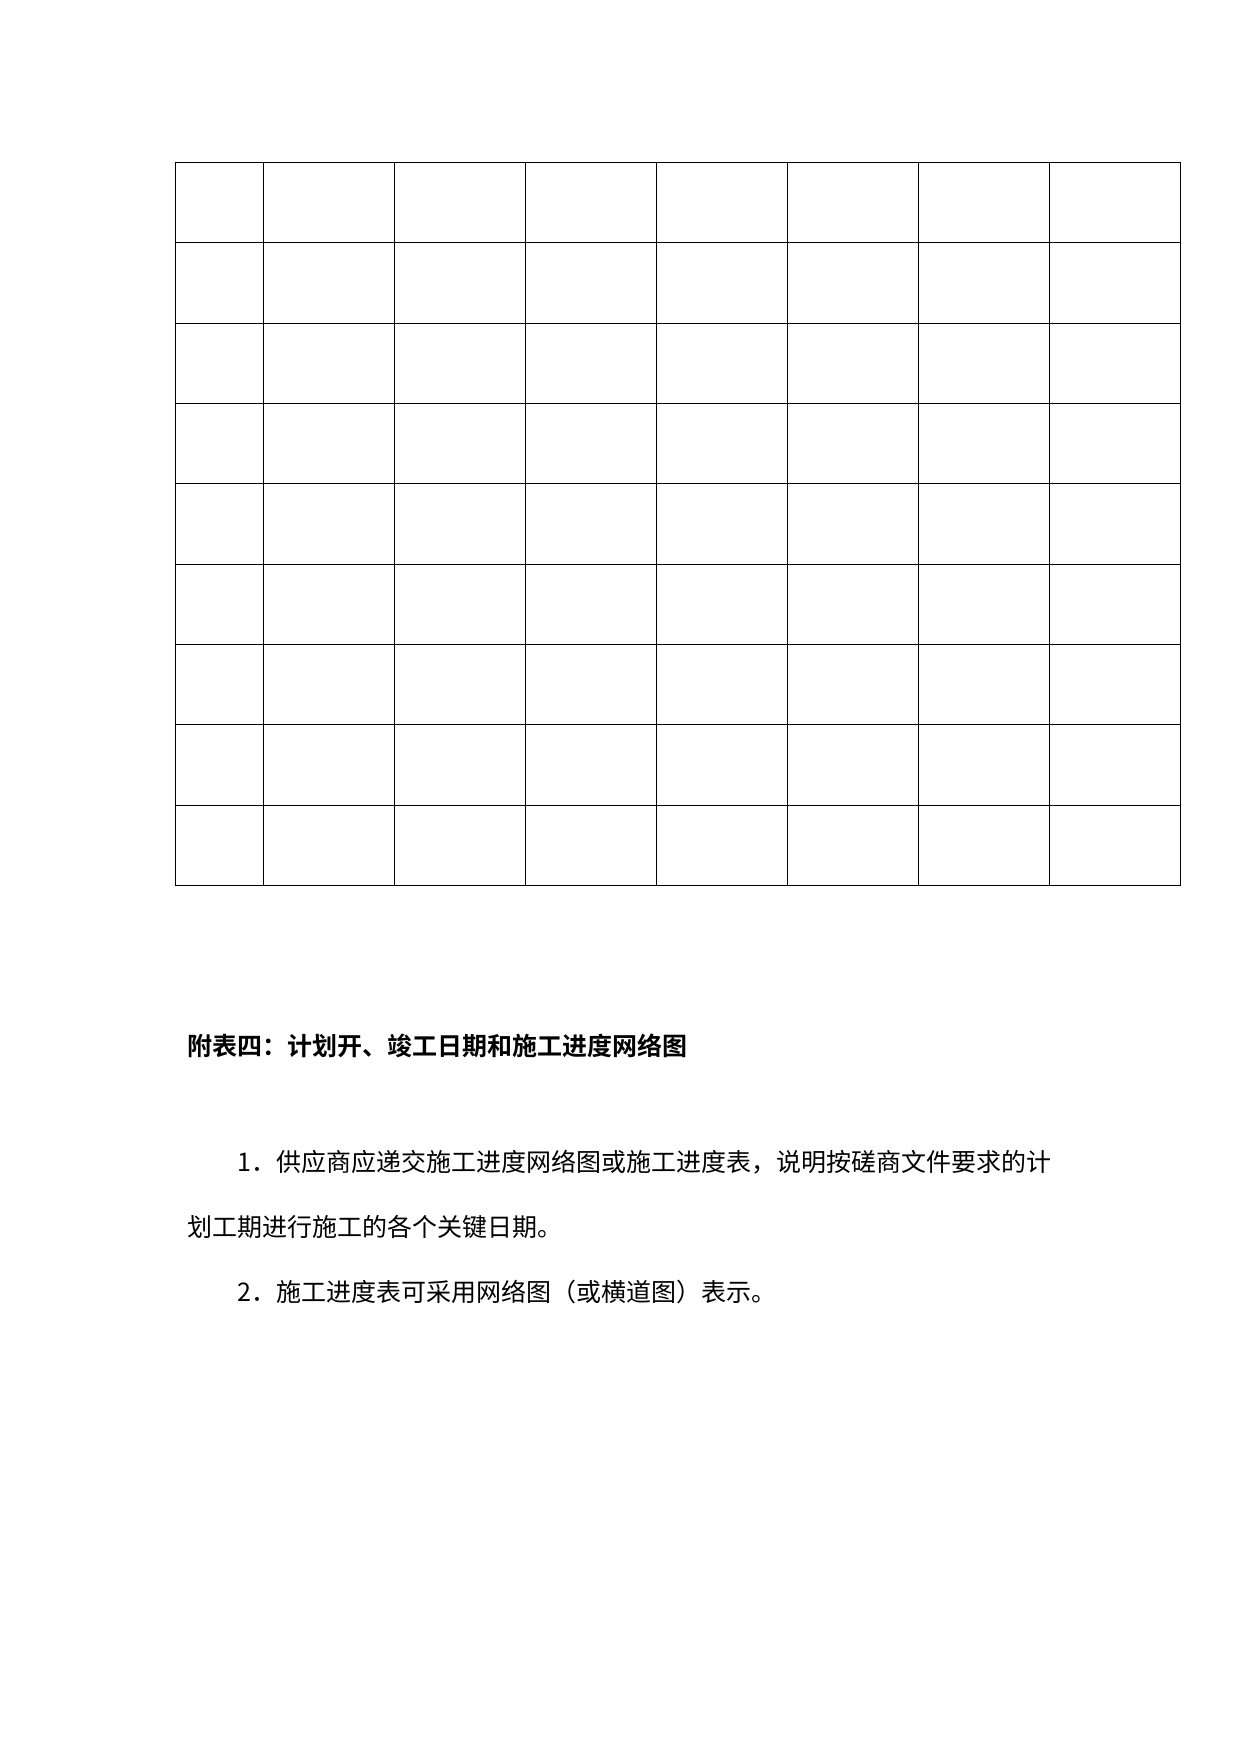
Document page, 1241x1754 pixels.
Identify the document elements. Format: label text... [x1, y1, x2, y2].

table_cell [264, 565, 394, 644]
table_cell [176, 163, 263, 242]
table_cell [526, 404, 656, 483]
table_cell [395, 645, 525, 724]
table_cell [657, 806, 787, 885]
table_cell [657, 404, 787, 483]
table_cell [264, 484, 394, 563]
table_cell [1050, 163, 1180, 242]
table_cell [264, 404, 394, 483]
table_cell [788, 645, 918, 724]
table_cell [395, 565, 525, 644]
table_cell [176, 806, 263, 885]
table_cell [1050, 645, 1180, 724]
table_cell [526, 806, 656, 885]
table_cell [657, 163, 787, 242]
table_cell [264, 243, 394, 323]
table_cell [526, 243, 656, 323]
table_cell [788, 163, 918, 242]
table_cell [657, 565, 787, 644]
table_cell [264, 725, 394, 804]
table_cell [788, 725, 918, 804]
table_cell [1050, 324, 1180, 403]
table_cell [919, 163, 1049, 242]
table_cell [919, 565, 1049, 644]
table_cell [788, 565, 918, 644]
table_cell [657, 243, 787, 323]
table_cell [395, 324, 525, 403]
table_cell [264, 163, 394, 242]
table_cell [919, 404, 1049, 483]
table_cell [526, 645, 656, 724]
table_cell [657, 645, 787, 724]
table_cell [657, 324, 787, 403]
table_cell [788, 243, 918, 323]
table_cell [1050, 484, 1180, 563]
table_cell [395, 484, 525, 563]
table_cell [264, 324, 394, 403]
table_cell [176, 324, 263, 403]
table_cell [264, 806, 394, 885]
table_cell [395, 806, 525, 885]
table_cell [264, 645, 394, 724]
table_cell [1050, 404, 1180, 483]
table_cell [919, 324, 1049, 403]
text 1．供应商应递交施工进度网络图或施工进度表，说明按磋商文件要求的计划工期进行施工的各个关键日期。 [187, 1128, 1053, 1258]
table_cell [919, 484, 1049, 563]
table_cell [919, 725, 1049, 804]
table_cell [526, 163, 656, 242]
table_cell [526, 725, 656, 804]
text 附表四：计划开、竣工日期和施工进度网络图 [187, 1012, 1053, 1077]
table_cell [919, 645, 1049, 724]
table_cell [176, 725, 263, 804]
text 2．施工进度表可采用网络图（或横道图）表示。 [187, 1258, 1053, 1323]
table_cell [395, 725, 525, 804]
table_cell [1050, 243, 1180, 323]
table_cell [176, 243, 263, 323]
table_cell [788, 324, 918, 403]
table_cell [1050, 565, 1180, 644]
table_cell [1050, 725, 1180, 804]
table_cell [788, 404, 918, 483]
table_cell [919, 806, 1049, 885]
table_cell [919, 243, 1049, 323]
table_cell [657, 484, 787, 563]
table_cell [176, 645, 263, 724]
table_cell [526, 324, 656, 403]
table_cell [176, 404, 263, 483]
table_cell [526, 484, 656, 563]
table_cell [526, 565, 656, 644]
table_cell [176, 565, 263, 644]
table_cell [657, 725, 787, 804]
table_cell [395, 404, 525, 483]
table_cell [788, 484, 918, 563]
table_cell [1050, 806, 1180, 885]
table_cell [176, 484, 263, 563]
table_cell [395, 243, 525, 323]
table_cell [788, 806, 918, 885]
table_cell [395, 163, 525, 242]
